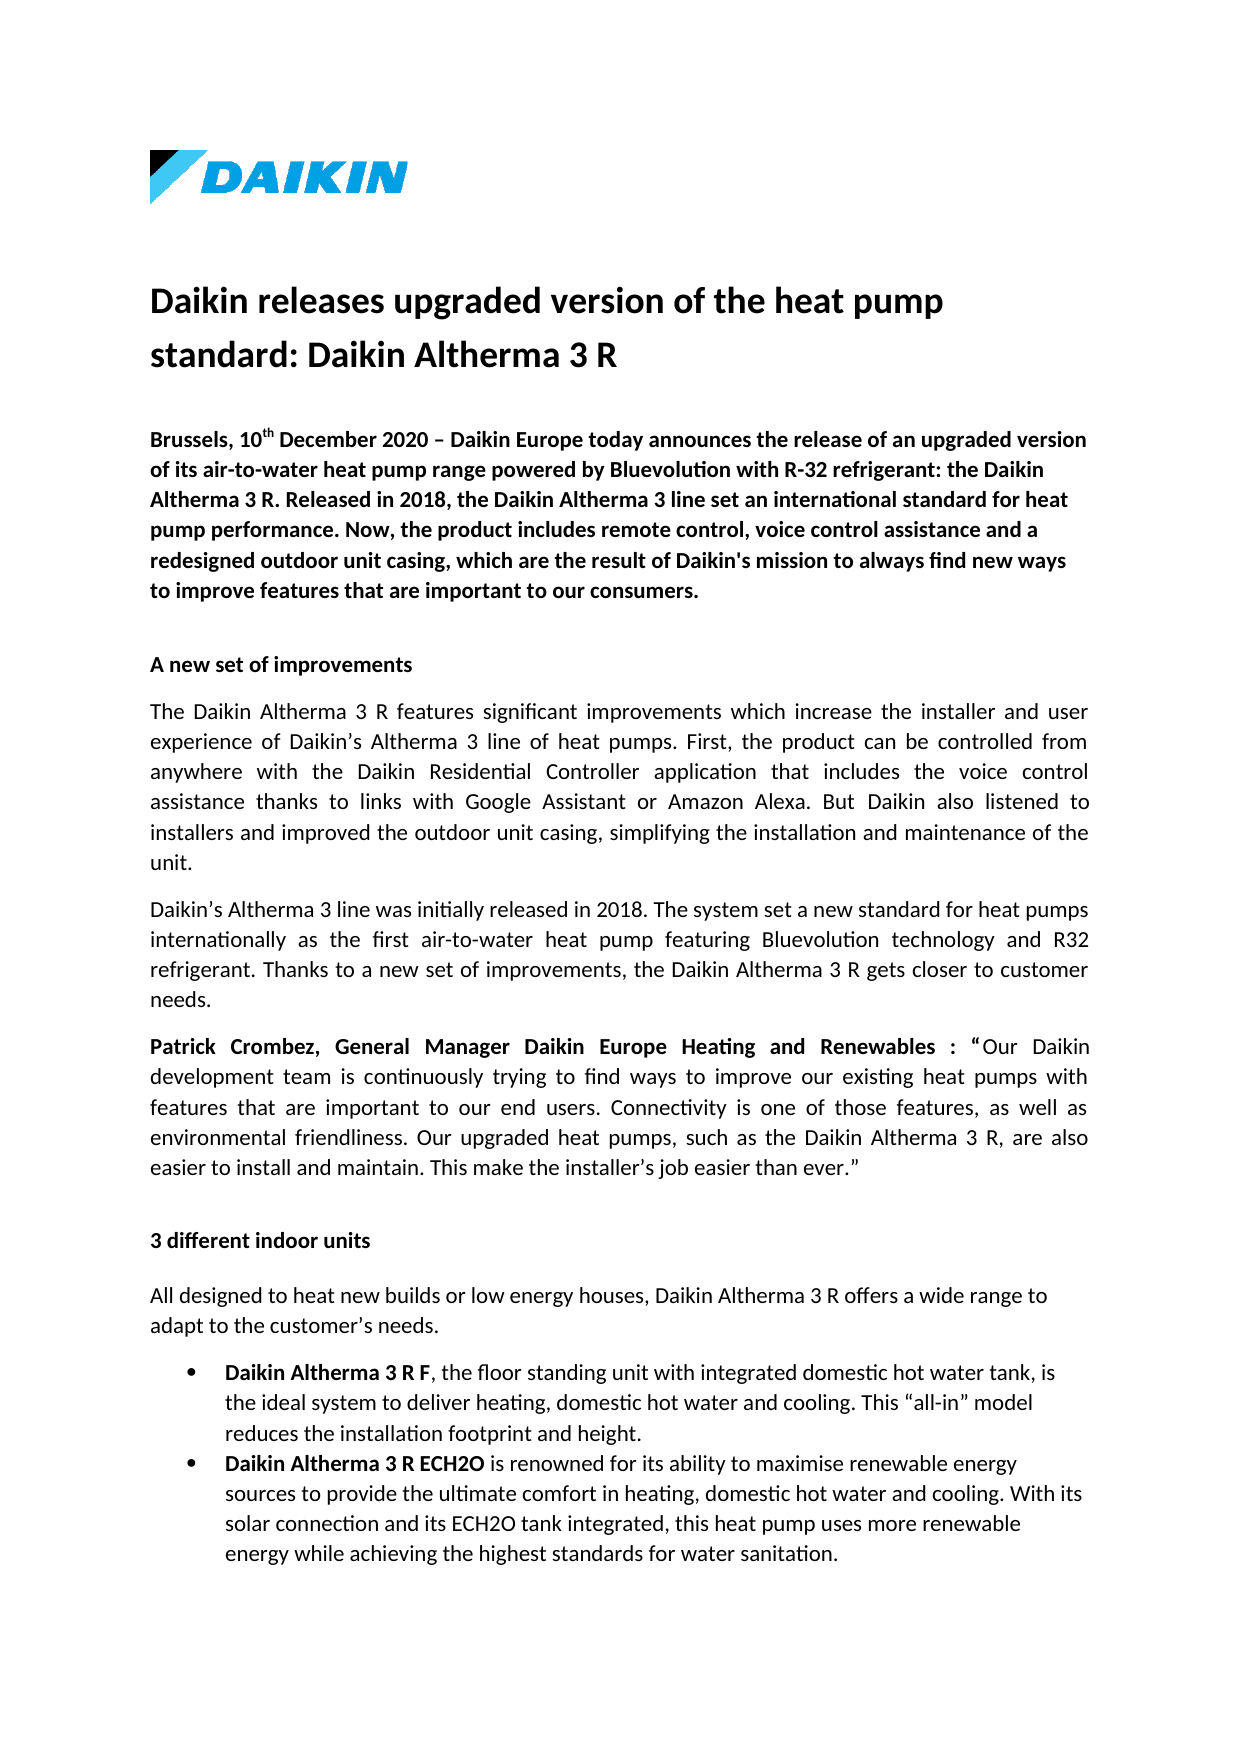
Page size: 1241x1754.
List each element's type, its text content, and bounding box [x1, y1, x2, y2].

text The Daikin Altherma 3 R features significant improvements which increase the installer and user experience of Daikin’s Altherma 3 line of heat pumps. First, the product can be controlled from anywhere with the Daikin Residential Controller application that includes the voice control assistance thanks to links with Google Assistant or Amazon Alexa. But Daikin also listened to installers and improved the outdoor unit casing, simplifying the installation and maintenance of the unit. [150, 697, 1090, 876]
subtitle Daikin releases upgraded version of the heat pump standard: Daikin Altherma 3 R [150, 270, 1090, 378]
text A new set of improvements [150, 650, 1090, 678]
text Brussels, 10th December 2020 – Daikin Europe today announces the release of an upgraded version of its air-to-water heat pump range powered by Bluevolution with R-32 refrigerant: the Daikin Altherma 3 R. Released in 2018, the Daikin Altherma 3 line set an international standard for heat pump performance. Now, the product includes remote control, voice control assistance and a redesigned outdoor unit casing, which are the result of Daikin's mission to always find new ways to improve features that are important to our consumers. [150, 425, 1090, 604]
text Patrick Crombez, General Manager Daikin Europe Heating and Renewables : “Our Daikin development team is continuously trying to find ways to improve our existing heat pumps with features that are important to our end users. Connectivity is one of those features, as well as environmental friendliness. Our upgraded heat pumps, such as the Daikin Altherma 3 R, are also easier to install and maintain. This make the installer’s job easier than ever.” [150, 1032, 1090, 1181]
text Daikin’s Altherma 3 line was initially released in 2018. The system set a new standard for heat pumps internationally as the first air-to-water heat pump featuring Bluevolution technology and R32 refrigerant. Thanks to a new set of improvements, the Daikin Altherma 3 R gets closer to customer needs. [150, 895, 1090, 1013]
list Daikin Altherma 3 R ECH2O is renowned for its ability to maximise renewable energy sources to provide the ultimate comfort in heating, domestic hot water and cooling. With its solar connection and its ECH2O tank integrated, this heat pump uses more renewable energy while achieving the highest standards for water sanitation. [187, 1449, 1090, 1567]
text 3 different indoor units [150, 1227, 1090, 1254]
picture [150, 150, 408, 204]
list Daikin Altherma 3 R F, the floor standing unit with integrated domestic hot water tank, is the ideal system to deliver heating, domestic hot water and cooling. This “all-in” model reduces the installation footprint and height. [187, 1358, 1090, 1447]
text All designed to heat new builds or low energy houses, Daikin Altherma 3 R offers a wide range to adapt to the customer’s needs. [150, 1281, 1090, 1339]
